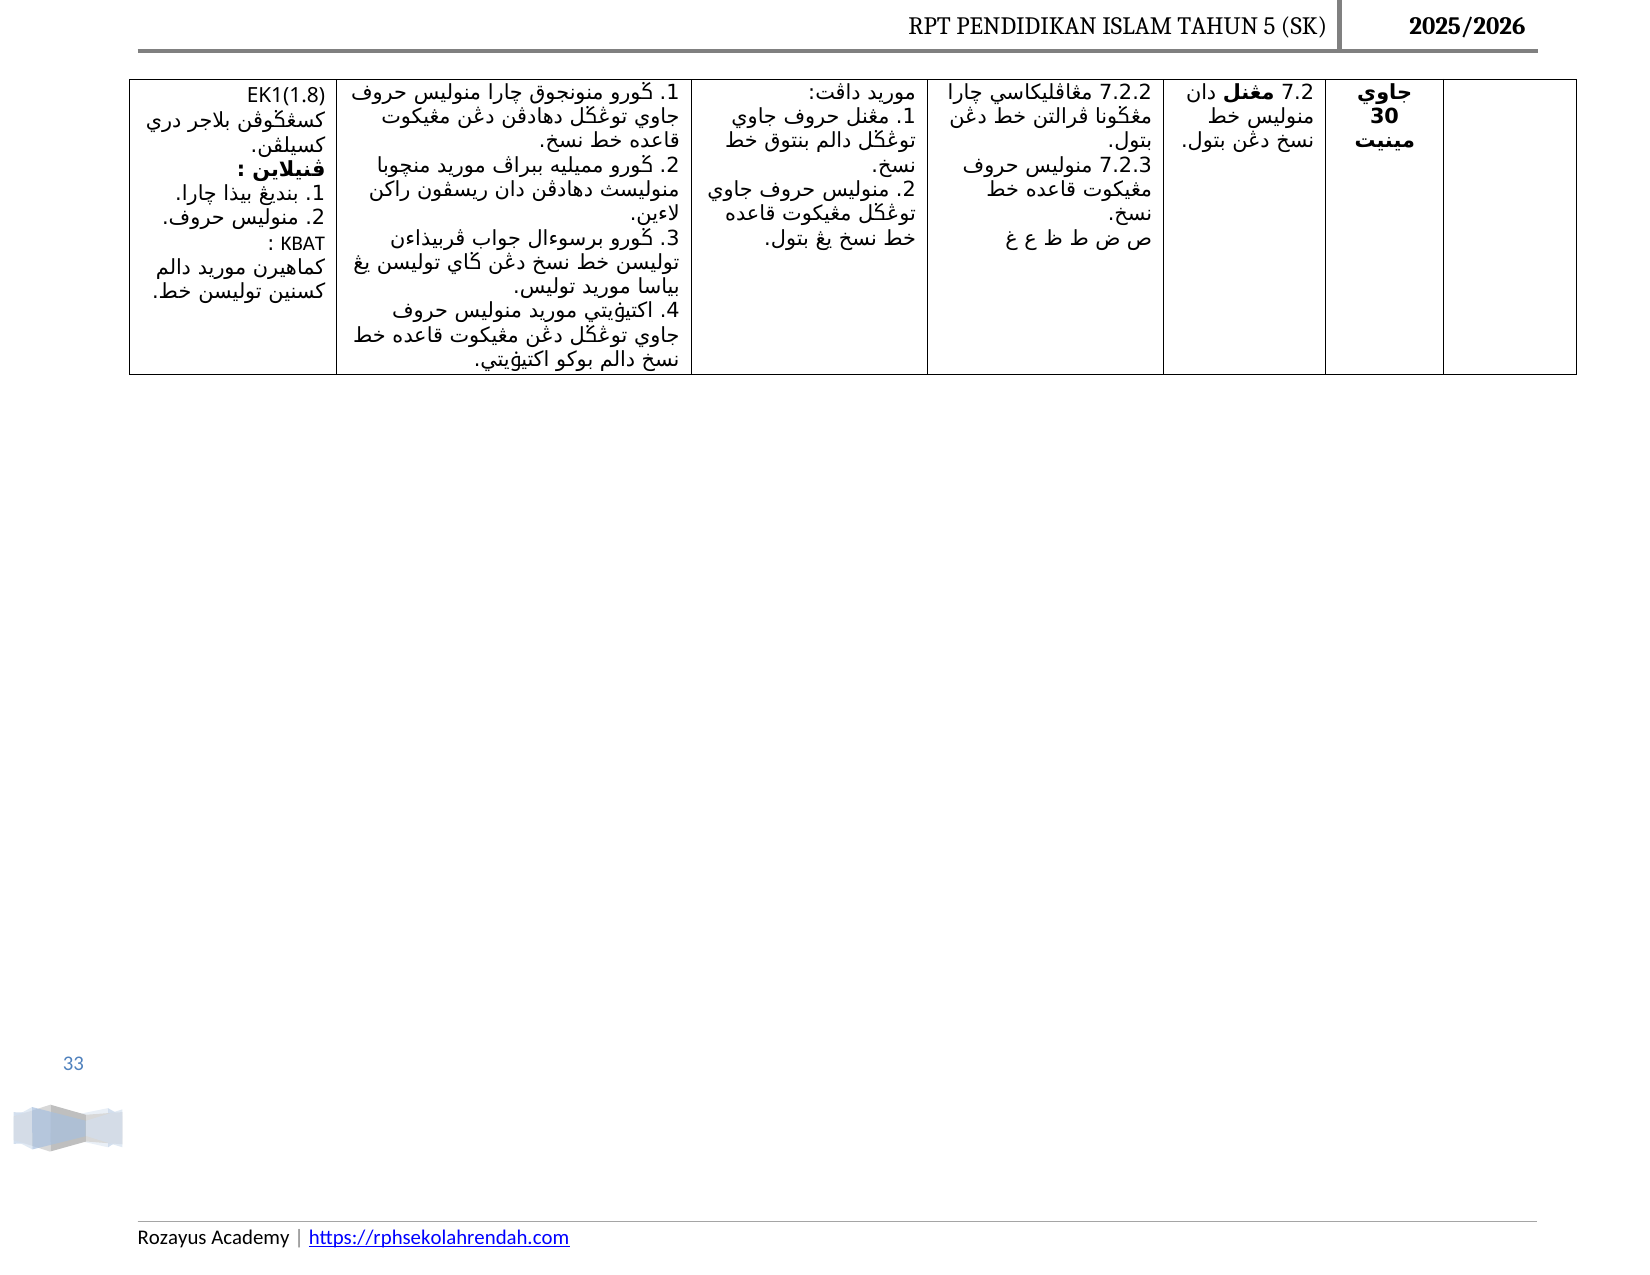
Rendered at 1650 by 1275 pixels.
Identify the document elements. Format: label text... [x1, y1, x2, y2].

table_cell 1. ݢورو منونجوق چارا منوليس حروف جاوي توڠݢل دهادڤن دڠن مڠيكوت قاعده خط نسخ. 2. ݢورو مميليه ببراڤ موريد منچوبا منوليسث دهادڤن دان ريسڤون راكن لاءين. 3. ݢورو برسوءال جواب ڤربيذاءن توليسن خط نسخ دڠن ݢاي توليسن يڠ بياسا موريد توليس. 4. اكتيۏيتي موريد منوليس حروف جاوي توڠݢل دڠن مڠيكوت قاعده خط نسخ دالم بوكو اكتيۏيتي. [337, 80, 691, 374]
table_cell 7.2.2 مڠاڤليكاسي چارا مڠݢونا ڤرالتن خط دڠن بتول. 7.2.3 منوليس حروف مڠيكوت قاعده خط نسخ. ص ض ط ظ ع غ [928, 80, 1163, 374]
table_cell موريد داڤت: 1. مڠنل حروف جاوي توڠݢل دالم بنتوق خط نسخ. 2. منوليس حروف جاوي توڠݢل مڠيكوت قاعده خط نسخ يڠ بتول. [692, 80, 927, 374]
table_cell EK1(1.8) كسڠݢوڤن بلاجر دري كسيلڤن. ڤنيلاين : 1. بنديڠ بيذا چارا. 2. منوليس حروف. KBAT : كماهيرن موريد دالم كسنين توليسن خط. [130, 80, 336, 374]
table_cell جاوي 30 مينيت [1326, 80, 1443, 374]
table_cell 7.2 مڠنل دان منوليس خط نسخ دڠن بتول. [1164, 80, 1325, 374]
